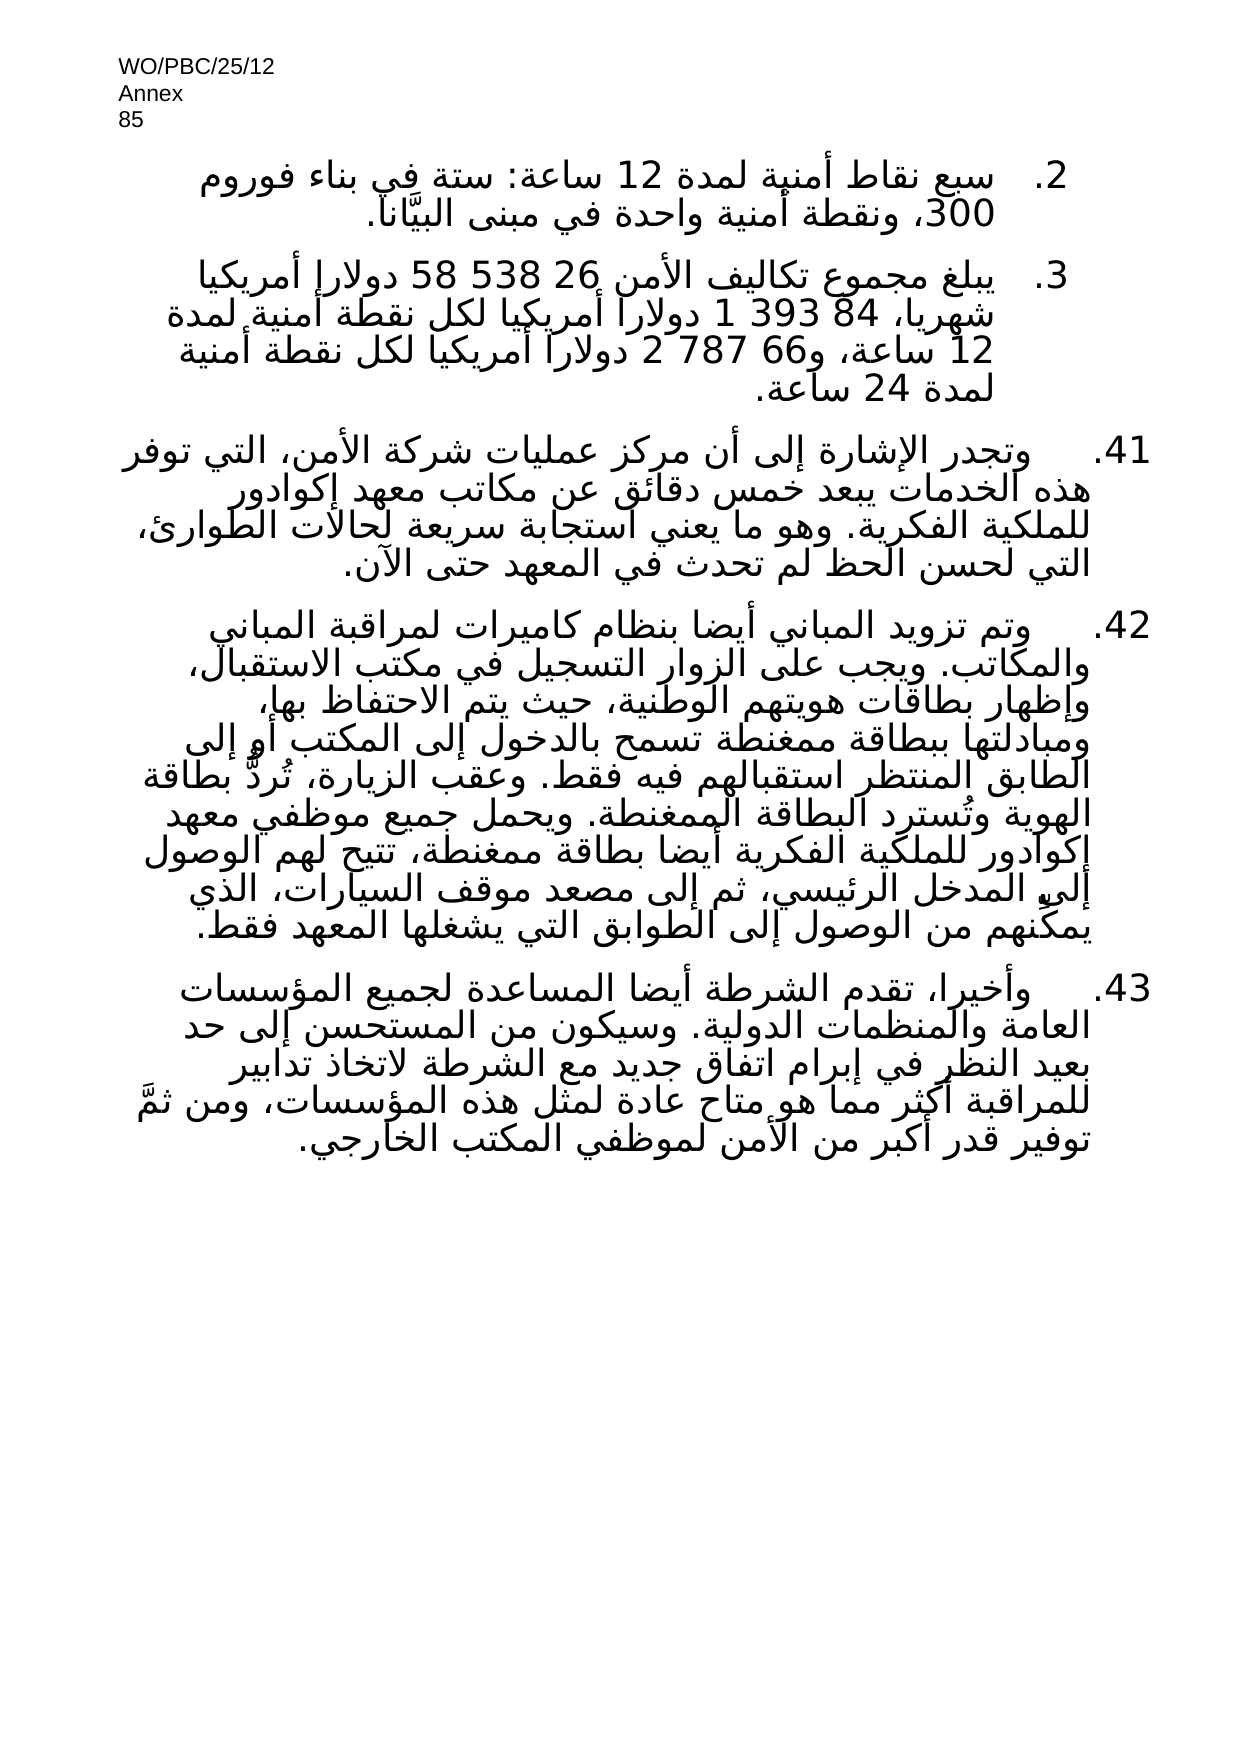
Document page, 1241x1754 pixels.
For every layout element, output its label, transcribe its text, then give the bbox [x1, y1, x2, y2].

text وأخيرا، تقدم الشرطة أيضا المساعدة لجميع المؤسسات العامة والمنظمات الدولية. وسيكون من المستحسن إلى حد بعيد النظر في إبرام اتفاق جديد مع الشرطة لاتخاذ تدابير للمراقبة أكثر مما هو متاح عادة لمثل هذه المؤسسات، ومن ثمَّ توفير قدر أكبر من الأمن لموظفي المكتب الخارجي. [118, 971, 1092, 1158]
text وتجدر الإشارة إلى أن مركز عمليات شركة الأمن، التي توفر هذه الخدمات يبعد خمس دقائق عن مكاتب معهد إكوادور للملكية الفكرية. وهو ما يعني استجابة سريعة لحالات الطوارئ، التي لحسن الحظ لم تحدث في المعهد حتى الآن. [118, 433, 1092, 583]
text وتم تزويد المباني أيضا بنظام كاميرات لمراقبة المباني والمكاتب. ويجب على الزوار التسجيل في مكتب الاستقبال، وإظهار بطاقات هويتهم الوطنية، حيث يتم الاحتفاظ بها، ومبادلتها ببطاقة ممغنطة تسمح بالدخول إلى المكتب أو إلى الطابق المنتظر استقبالهم فيه فقط. وعقب الزيارة، تُردُّ بطاقة الهوية وتُسترد البطاقة الممغنطة. ويحمل جميع موظفي معهد إكوادور للملكية الفكرية أيضا بطاقة ممغنطة، تتيح لهم الوصول إلى المدخل الرئيسي، ثم إلى مصعد موقف السيارات، الذي يمكِّنهم من الوصول إلى الطوابق التي يشغلها المعهد فقط. [118, 608, 1092, 946]
list يبلغ مجموع تكاليف الأمن 26 538 58 دولارا أمريكيا شهريا، 1 393 84 دولارا أمريكيا لكل نقطة أمنية لمدة 12 ساعة، و2 787 66 دولارا أمريكيا لكل نقطة أمنية لمدة 24 ساعة. [118, 258, 1033, 408]
list سبع نقاط أمنية لمدة 12 ساعة: ستة في بناء فوروم 300، ونقطة أمنية واحدة في مبنى البيَّانا. [118, 158, 1033, 233]
